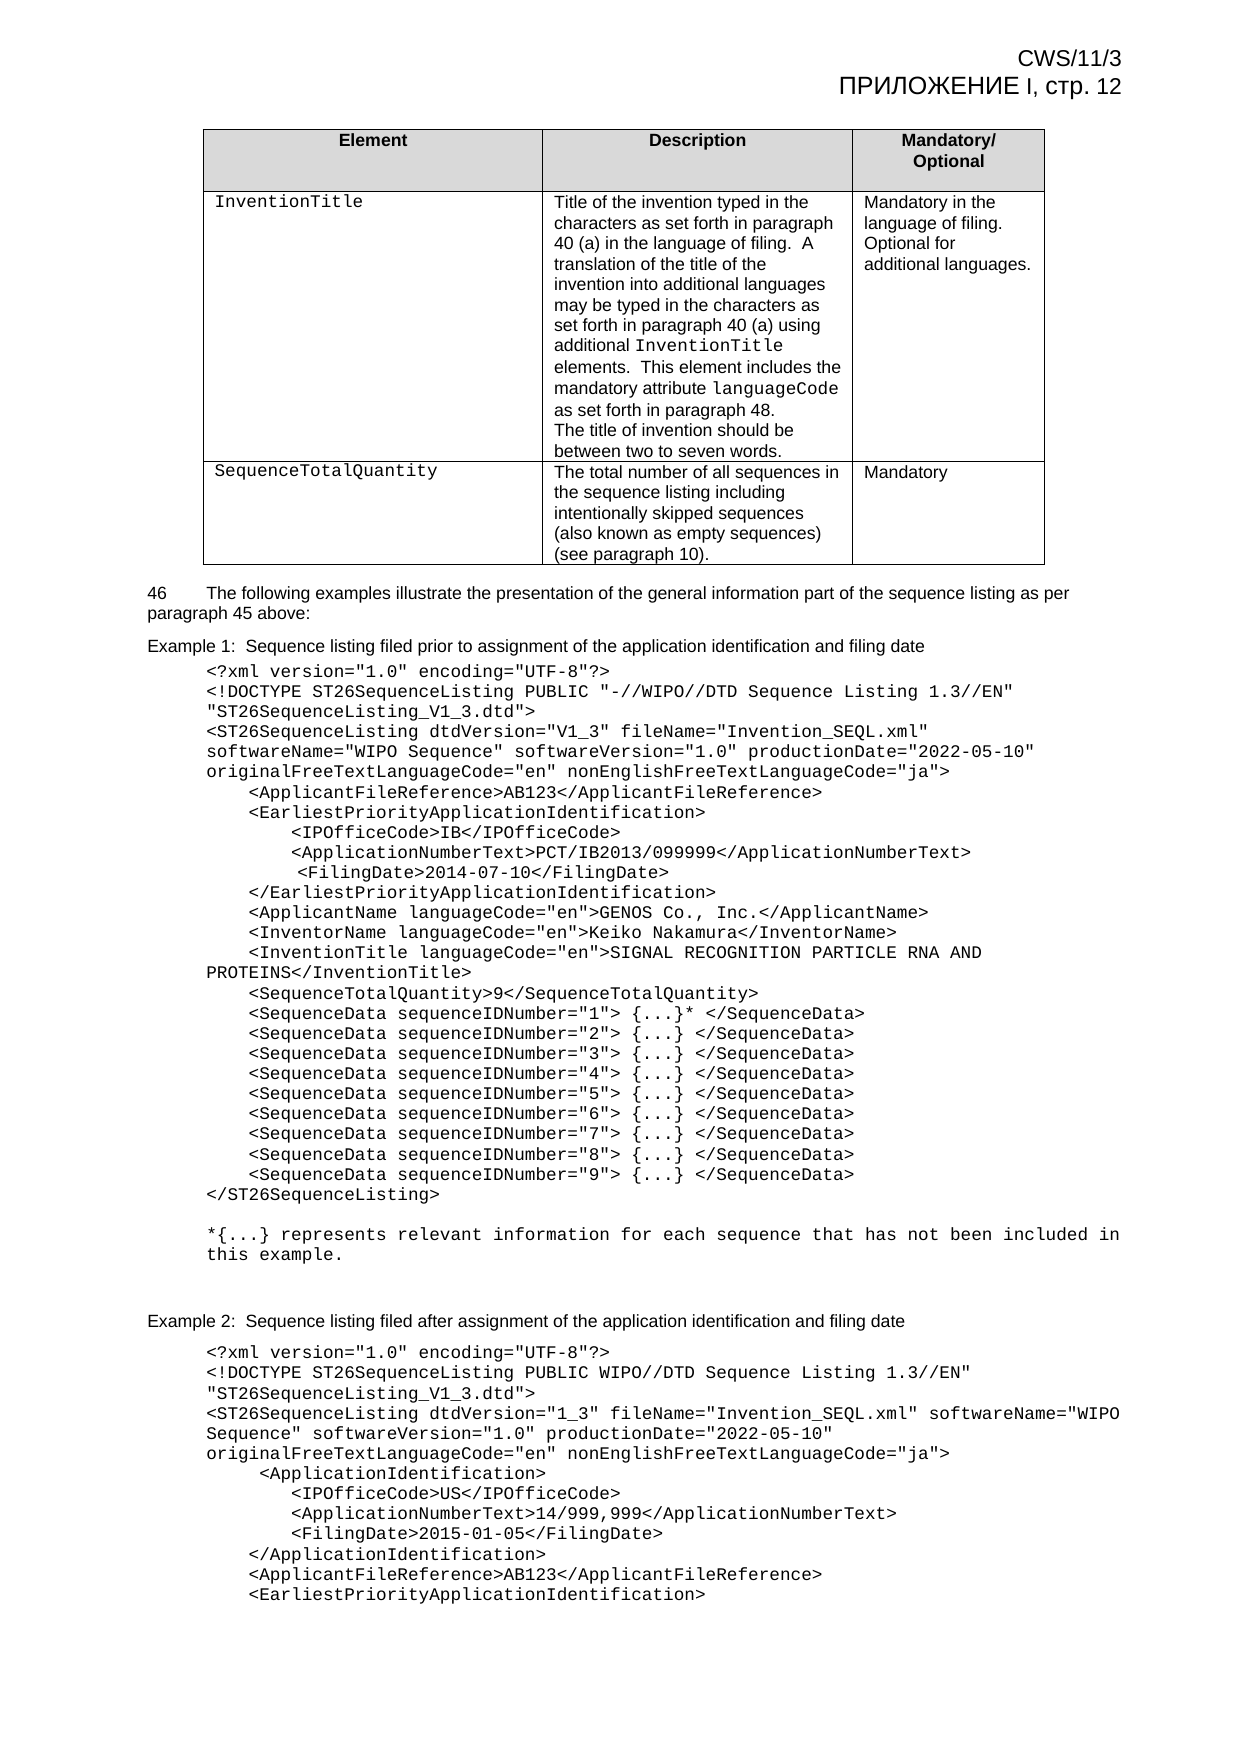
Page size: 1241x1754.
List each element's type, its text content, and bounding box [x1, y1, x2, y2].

text <FilingDate>2015-01-05</FilingDate> [206, 1525, 1122, 1545]
text </ST26SequenceListing> [206, 1185, 1122, 1205]
list The following examples illustrate the presentation of the general information part of the sequence listing as per paragraph 45 above: [147, 583, 1122, 623]
text <SequenceData sequenceIDNumber="1"> {...}* </SequenceData> [206, 1004, 1122, 1024]
text <SequenceData sequenceIDNumber="2"> {...} </SequenceData> [206, 1024, 1122, 1044]
text <!DOCTYPE ST26SequenceListing PUBLIC WIPO//DTD Sequence Listing 1.3//EN" "ST26SequenceListing_V1_3.dtd"> [206, 1364, 1122, 1404]
text <ST26SequenceListing dtdVersion="1_3" fileName="Invention_SEQL.xml" softwareName="WIPO Sequence" softwareVersion="1.0" productionDate="2022-05-10" originalFreeTextLanguageCode="en" nonEnglishFreeTextLanguageCode="ja"> [206, 1404, 1122, 1465]
text <SequenceData sequenceIDNumber="4"> {...} </SequenceData> [206, 1065, 1122, 1085]
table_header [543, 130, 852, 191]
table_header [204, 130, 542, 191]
text </EarliestPriorityApplicationIdentification> [206, 884, 1122, 904]
text <?xml version="1.0" encoding="UTF-8"?> [206, 663, 1122, 683]
text <SequenceData sequenceIDNumber="9"> {...} </SequenceData> [206, 1165, 1122, 1185]
text <SequenceData sequenceIDNumber="6"> {...} </SequenceData> [206, 1105, 1122, 1125]
text <SequenceData sequenceIDNumber="7"> {...} </SequenceData> [206, 1125, 1122, 1145]
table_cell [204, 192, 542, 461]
text <SequenceData sequenceIDNumber="5"> {...} </SequenceData> [206, 1085, 1122, 1105]
text <EarliestPriorityApplicationIdentification> [206, 803, 1122, 823]
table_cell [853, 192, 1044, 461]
text <IPOfficeCode>IB</IPOfficeCode> [206, 823, 1122, 843]
text <ApplicantName languageCode="en">GENOS Co., Inc.</ApplicantName> [206, 904, 1122, 924]
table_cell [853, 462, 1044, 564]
text <ApplicationNumberText>14/999,999</ApplicationNumberText> [206, 1505, 1122, 1525]
text <ApplicantFileReference>AB123</ApplicantFileReference> [206, 783, 1122, 803]
text <SequenceData sequenceIDNumber="8"> {...} </SequenceData> [206, 1145, 1122, 1165]
text <ApplicationIdentification> [206, 1465, 1122, 1485]
text </ApplicationIdentification> [206, 1545, 1122, 1565]
text <IPOfficeCode>US</IPOfficeCode> [206, 1485, 1122, 1505]
text <?xml version="1.0" encoding="UTF-8"?> [206, 1344, 1122, 1364]
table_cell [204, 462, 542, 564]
text Example 1: Sequence listing filed prior to assignment of the application identification and filing date [147, 636, 1122, 656]
text Example 2: Sequence listing filed after assignment of the application identification and filing date [147, 1311, 1122, 1332]
text <InventorName languageCode="en">Keiko Nakamura</InventorName> [206, 924, 1122, 944]
text <ApplicationNumberText>PCT/IB2013/099999</ApplicationNumberText> [206, 843, 1122, 864]
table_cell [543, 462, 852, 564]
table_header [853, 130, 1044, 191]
text <SequenceData sequenceIDNumber="3"> {...} </SequenceData> [206, 1044, 1122, 1065]
text <!DOCTYPE ST26SequenceListing PUBLIC "-//WIPO//DTD Sequence Listing 1.3//EN" "ST26SequenceListing_V1_3.dtd"> [206, 683, 1122, 723]
text *{...} represents relevant information for each sequence that has not been included in this example. [206, 1226, 1122, 1266]
text <InventionTitle languageCode="en">SIGNAL RECOGNITION PARTICLE RNA AND PROTEINS</InventionTitle> [206, 944, 1122, 984]
text <ApplicantFileReference>AB123</ApplicantFileReference> [206, 1565, 1122, 1585]
text <FilingDate>2014-07-10</FilingDate> [206, 864, 1122, 884]
text <SequenceTotalQuantity>9</SequenceTotalQuantity> [206, 984, 1122, 1004]
text <ST26SequenceListing dtdVersion="V1_3" fileName="Invention_SEQL.xml" softwareName="WIPO Sequence" softwareVersion="1.0" productionDate="2022-05-10" originalFreeTextLanguageCode="en" nonEnglishFreeTextLanguageCode="ja"> [206, 723, 1122, 783]
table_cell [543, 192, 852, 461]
text <EarliestPriorityApplicationIdentification> [206, 1585, 1122, 1605]
